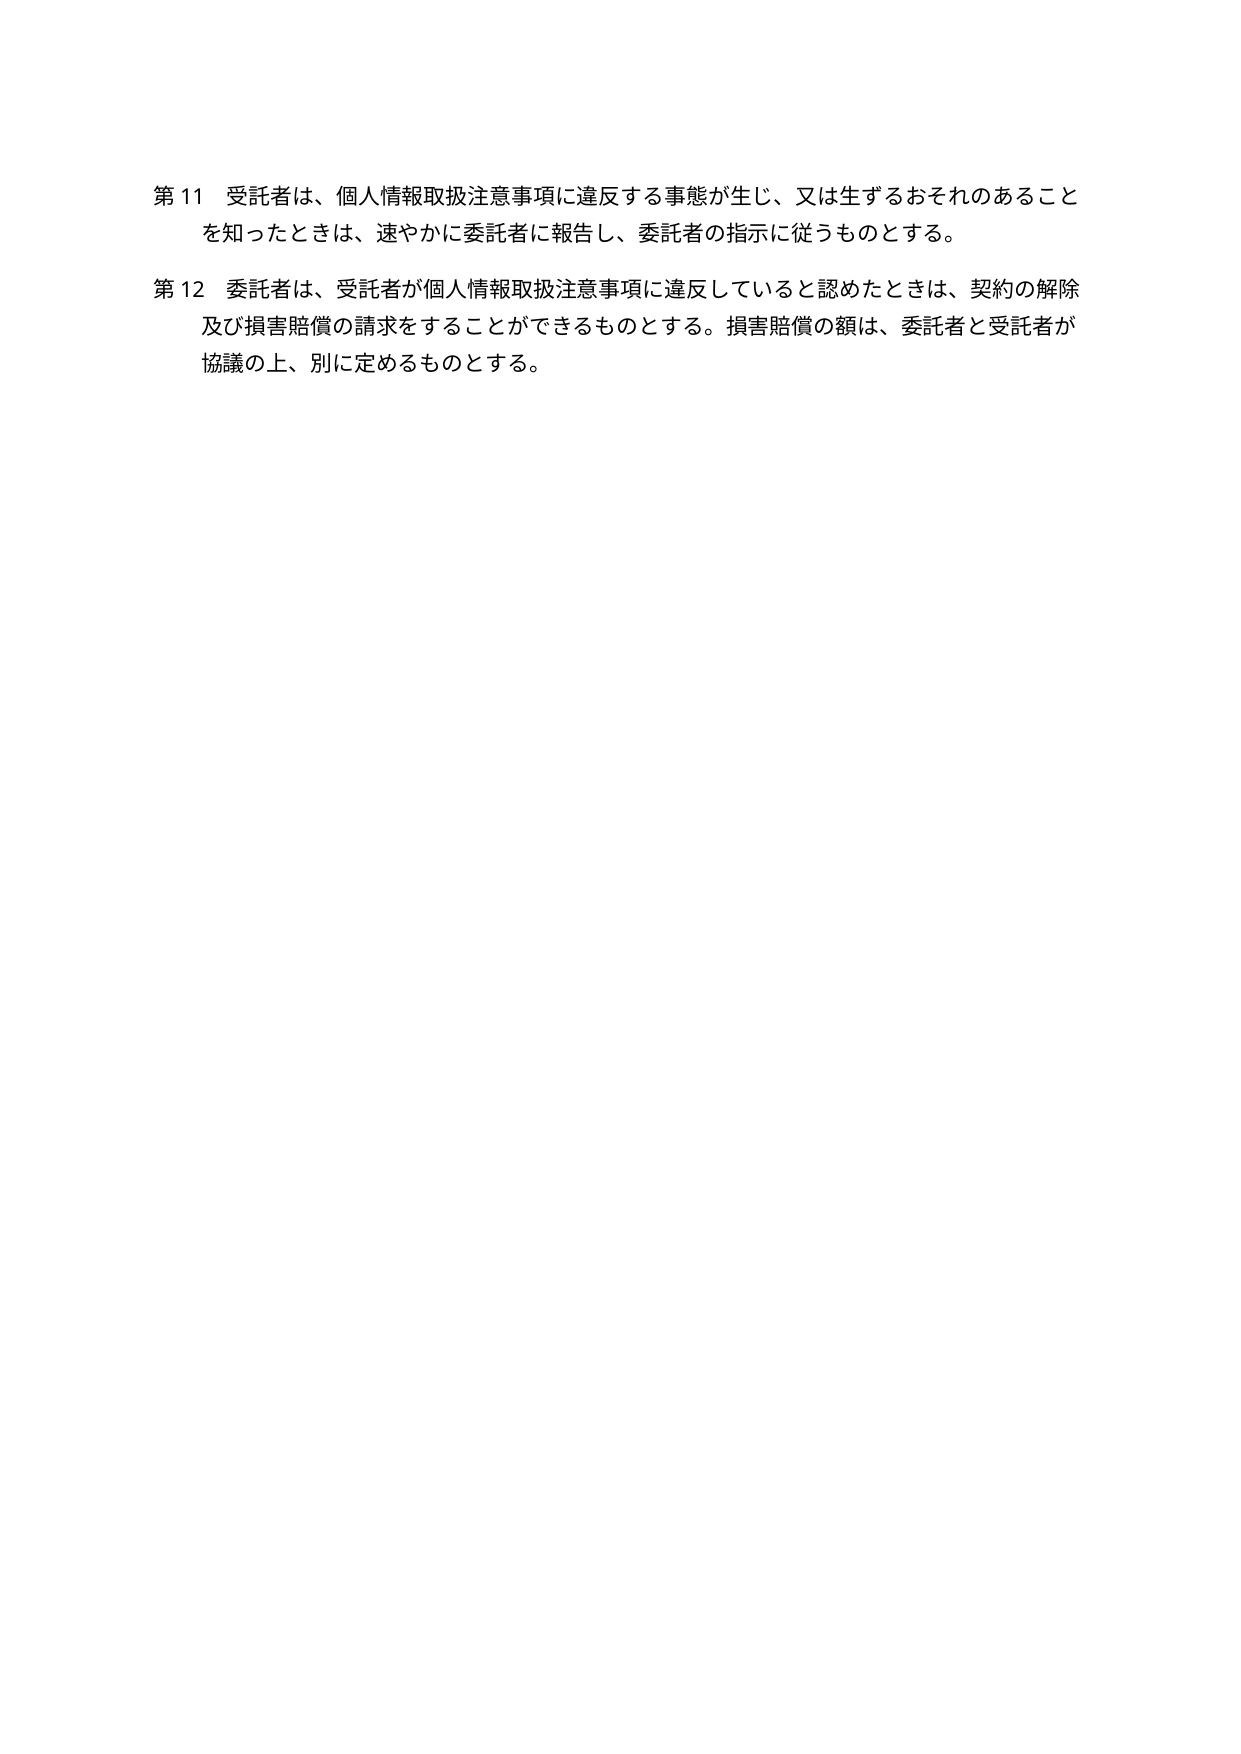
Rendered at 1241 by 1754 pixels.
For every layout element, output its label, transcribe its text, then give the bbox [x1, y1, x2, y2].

text 第12 委託者は、受託者が個人情報取扱注意事項に違反していると認めたときは、契約の解除及び損害賠償の請求をすることができるものとする。損害賠償の額は、委託者と受託者が協議の上、別に定めるものとする。 [153, 269, 1093, 380]
text 第11 受託者は、個人情報取扱注意事項に違反する事態が生じ、又は生ずるおそれのあることを知ったときは、速やかに委託者に報告し、委託者の指示に従うものとする。 [153, 176, 1093, 251]
